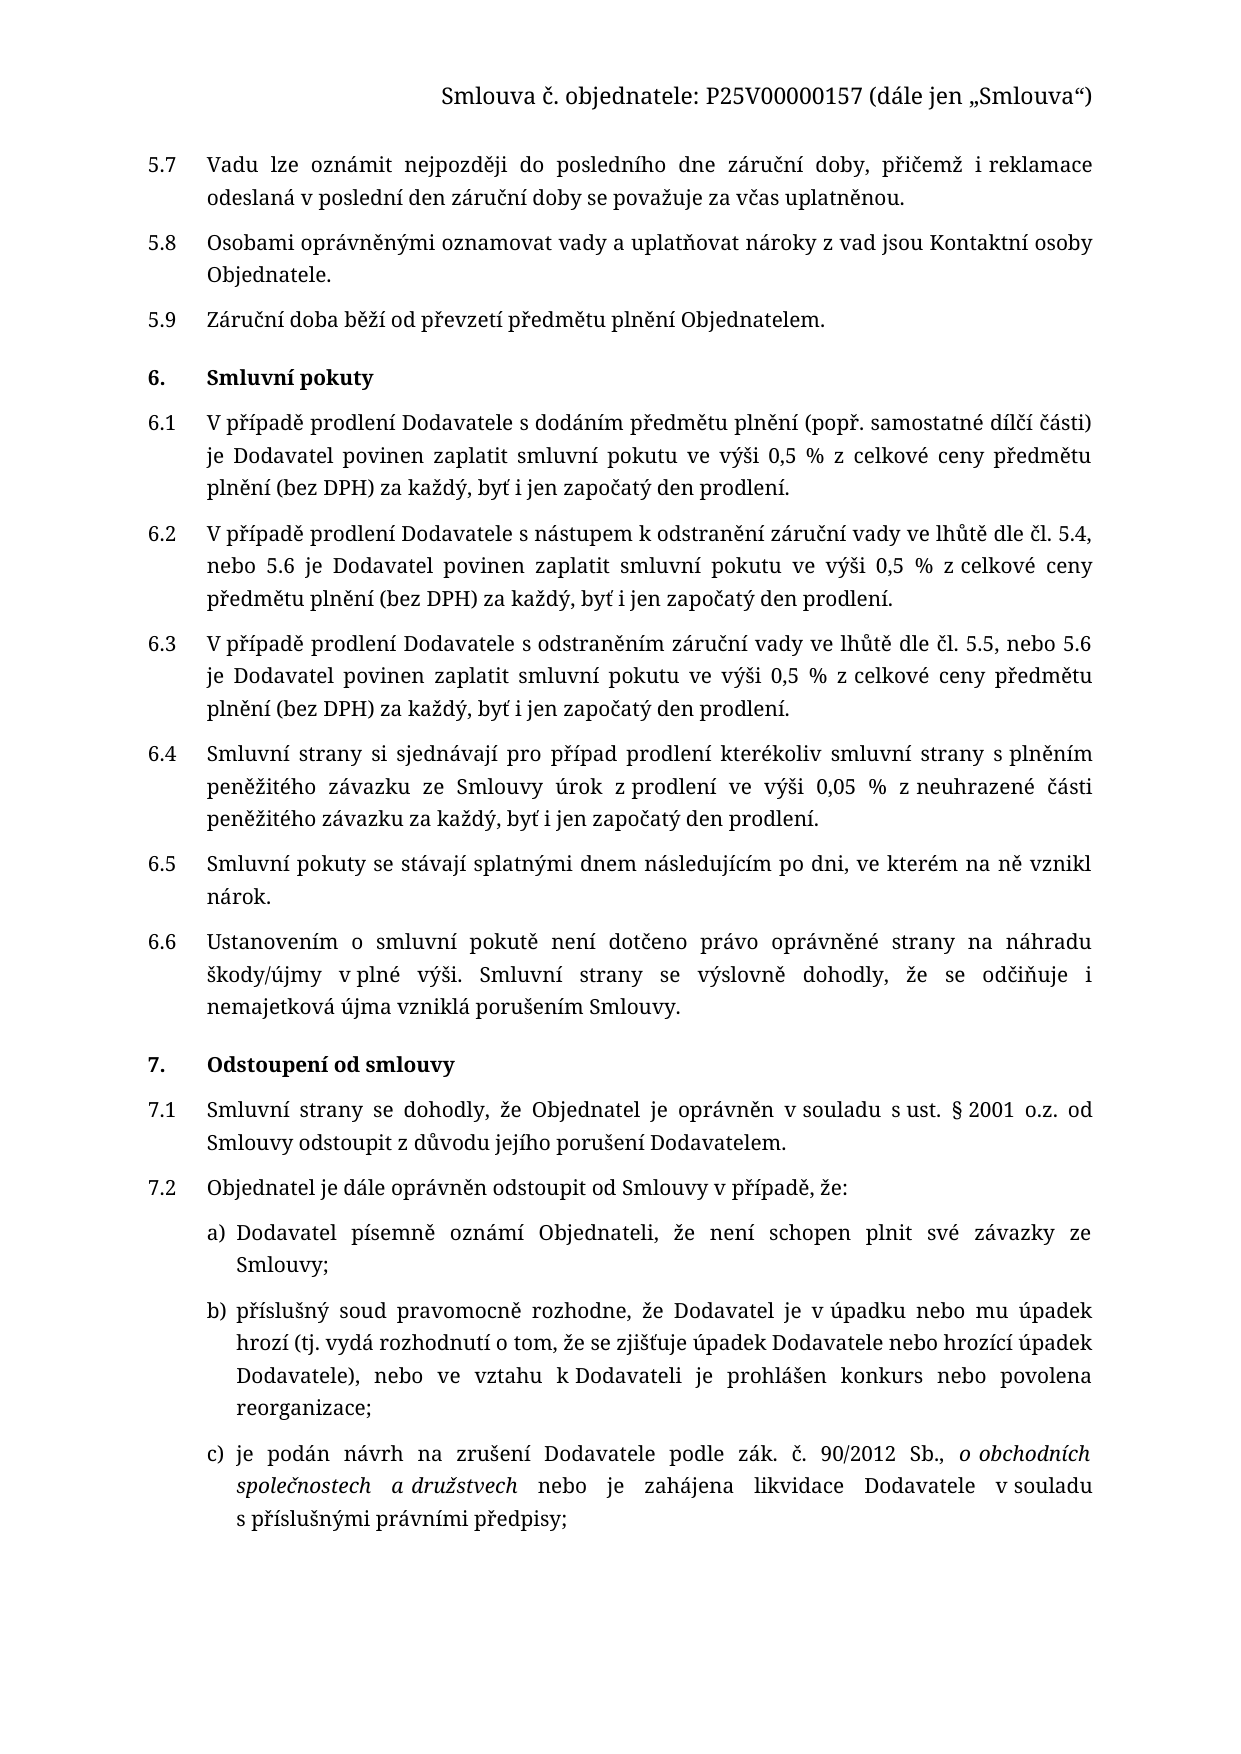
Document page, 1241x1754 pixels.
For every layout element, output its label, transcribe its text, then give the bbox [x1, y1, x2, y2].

list příslušný soud pravomocně rozhodne, že Dodavatel je v úpadku nebo mu úpadek hrozí (tj. vydá rozhodnutí o tom, že se zjišťuje úpadek Dodavatele nebo hrozící úpadek Dodavatele), nebo ve vztahu k Dodavateli je prohlášen konkurs nebo povolena reorganizace; [207, 1296, 1093, 1422]
list V případě prodlení Dodavatele s nástupem k odstranění záruční vady ve lhůtě dle čl. 5.4, nebo 5.6 je Dodavatel povinen zaplatit smluvní pokutu ve výši 0,5 % z celkové ceny předmětu plnění (bez DPH) za každý, byť i jen započatý den prodlení. [148, 519, 1093, 612]
list V případě prodlení Dodavatele s dodáním předmětu plnění (popř. samostatné dílčí části) je Dodavatel povinen zaplatit smluvní pokutu ve výši 0,5 % z celkové ceny předmětu plnění (bez DPH) za každý, byť i jen započatý den prodlení. [148, 408, 1093, 502]
list Záruční doba běží od převzetí předmětu plnění Objednatelem. [148, 306, 1093, 334]
list Odstoupení od smlouvy [148, 1050, 1093, 1078]
list Smluvní pokuty se stávají splatnými dnem následujícím po dni, ve kterém na ně vznikl nárok. [148, 849, 1093, 911]
list Osobami oprávněnými oznamovat vady a uplatňovat nároky z vad jsou Kontaktní osoby Objednatele. [148, 228, 1093, 289]
list Vadu lze oznámit nejpozději do posledního dne záruční doby, přičemž i reklamace odeslaná v poslední den záruční doby se považuje za včas uplatněnou. [148, 150, 1093, 211]
list Ustanovením o smluvní pokutě není dotčeno právo oprávněné strany na náhradu škody/újmy v plné výši. Smluvní strany se výslovně dohodly, že se odčiňuje i nemajetková újma vzniklá porušením Smlouvy. [148, 927, 1093, 1021]
list Smluvní pokuty [148, 363, 1093, 392]
list V případě prodlení Dodavatele s odstraněním záruční vady ve lhůtě dle čl. 5.5, nebo 5.6 je Dodavatel povinen zaplatit smluvní pokutu ve výši 0,5 % z celkové ceny předmětu plnění (bez DPH) za každý, byť i jen započatý den prodlení. [148, 629, 1093, 723]
list Smluvní strany se dohodly, že Objednatel je oprávněn v souladu s ust. § 2001 o.z. od Smlouvy odstoupit z důvodu jejího porušení Dodavatelem. [148, 1095, 1093, 1156]
list Objednatel je dále oprávněn odstoupit od Smlouvy v případě, že: [148, 1173, 1093, 1201]
list Smluvní strany si sjednávají pro případ prodlení kterékoliv smluvní strany s plněním peněžitého závazku ze Smlouvy úrok z prodlení ve výši 0,05 % z neuhrazené části peněžitého závazku za každý, byť i jen započatý den prodlení. [148, 739, 1093, 833]
list je podán návrh na zrušení Dodavatele podle zák. č. 90/2012 Sb., o obchodních společnostech a družstvech nebo je zahájena likvidace Dodavatele v souladu s příslušnými právními předpisy; [207, 1439, 1093, 1532]
list Dodavatel písemně oznámí Objednateli, že není schopen plnit své závazky ze Smlouvy; [207, 1218, 1093, 1279]
